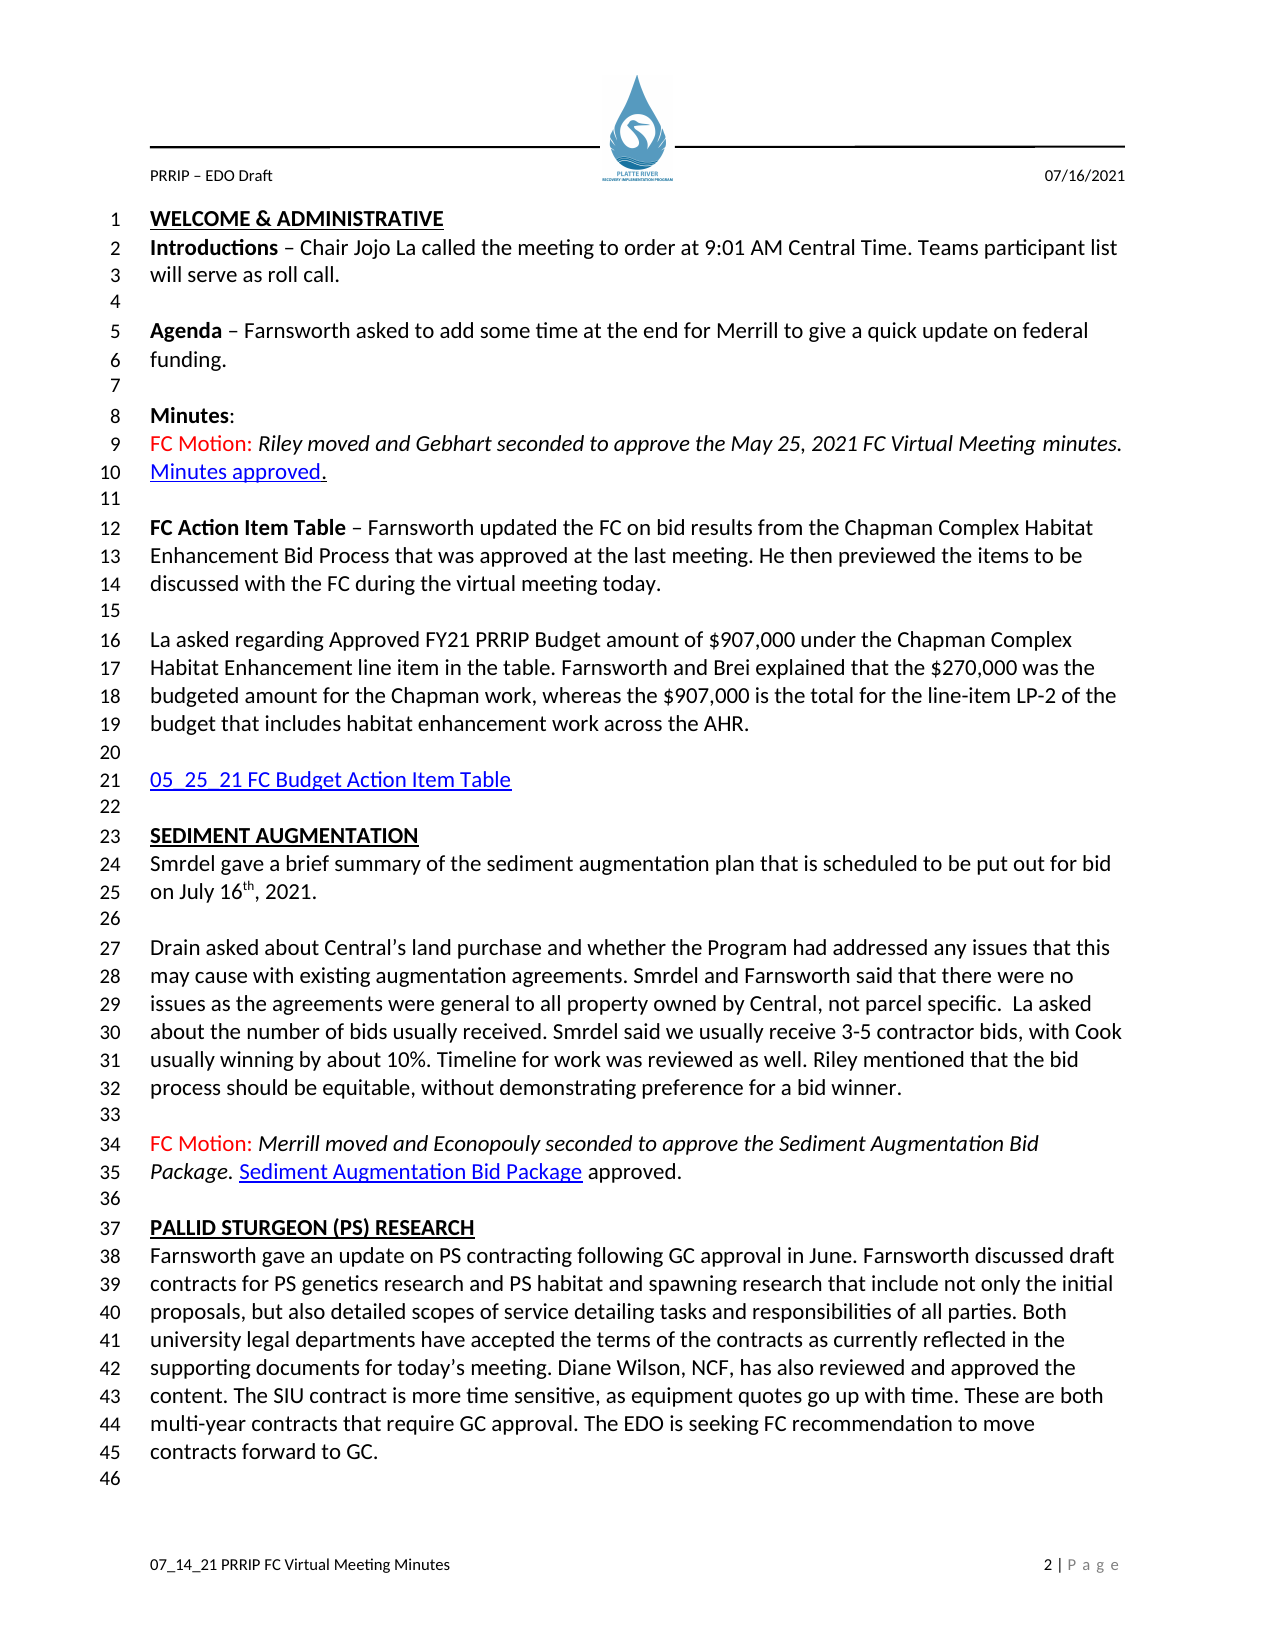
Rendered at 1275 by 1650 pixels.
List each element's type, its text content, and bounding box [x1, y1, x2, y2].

text La asked regarding Approved FY21 PRRIP Budget amount of $907,000 under the Chapman Complex Habitat Enhancement line item in the table. Farnsworth and Brei explained that the $270,000 was the budgeted amount for the Chapman work, whereas the $907,000 is the total for the line-item LP-2 of the budget that includes habitat enhancement work across the AHR. [150, 625, 1125, 737]
text Minutes: [150, 401, 1125, 429]
text 05_25_21 FC Budget Action Item Table [150, 765, 1125, 793]
text SEDIMENT AUGMENTATION [150, 821, 1125, 849]
text PALLID STURGEON (PS) RESEARCH [150, 1213, 1125, 1241]
picture [602, 75, 673, 182]
text Smrdel gave a brief summary of the sediment augmentation plan that is scheduled to be put out for bid on July 16th, 2021. [150, 849, 1125, 905]
text WELCOME & ADMINISTRATIVE [150, 204, 1125, 233]
text FC Motion: Riley moved and Gebhart seconded to approve the May 25, 2021 FC Virtual Meeting minutes. Minutes approved. [150, 429, 1125, 485]
text Farnsworth gave an update on PS contracting following GC approval in June. Farnsworth discussed draft contracts for PS genetics research and PS habitat and spawning research that include not only the initial proposals, but also detailed scopes of service detailing tasks and responsibilities of all parties. Both university legal departments have accepted the terms of the contracts as currently reflected in the supporting documents for today’s meeting. Diane Wilson, NCF, has also reviewed and approved the content. The SIU contract is more time sensitive, as equipment quotes go up with time. These are both multi-year contracts that require GC approval. The EDO is seeking FC recommendation to move contracts forward to GC. [150, 1241, 1125, 1466]
text Introductions – Chair Jojo La called the meeting to order at 9:01 AM Central Time. Teams participant list will serve as roll call. [150, 233, 1125, 289]
text Agenda – Farnsworth asked to add some time at the end for Merrill to give a quick update on federal funding. [150, 317, 1125, 373]
text FC Action Item Table – Farnsworth updated the FC on bid results from the Chapman Complex Habitat Enhancement Bid Process that was approved at the last meeting. He then previewed the items to be discussed with the FC during the virtual meeting today. [150, 513, 1125, 597]
text Drain asked about Central’s land purchase and whether the Program had addressed any issues that this may cause with existing augmentation agreements. Smrdel and Farnsworth said that there were no issues as the agreements were general to all property owned by Central, not parcel specific. La asked about the number of bids usually received. Smrdel said we usually receive 3-5 contractor bids, with Cook usually winning by about 10%. Timeline for work was reviewed as well. Riley mentioned that the bid process should be equitable, without demonstrating preference for a bid winner. [150, 933, 1125, 1101]
text FC Motion: Merrill moved and Econopouly seconded to approve the Sediment Augmentation Bid Package. Sediment Augmentation Bid Package approved. [150, 1129, 1125, 1185]
